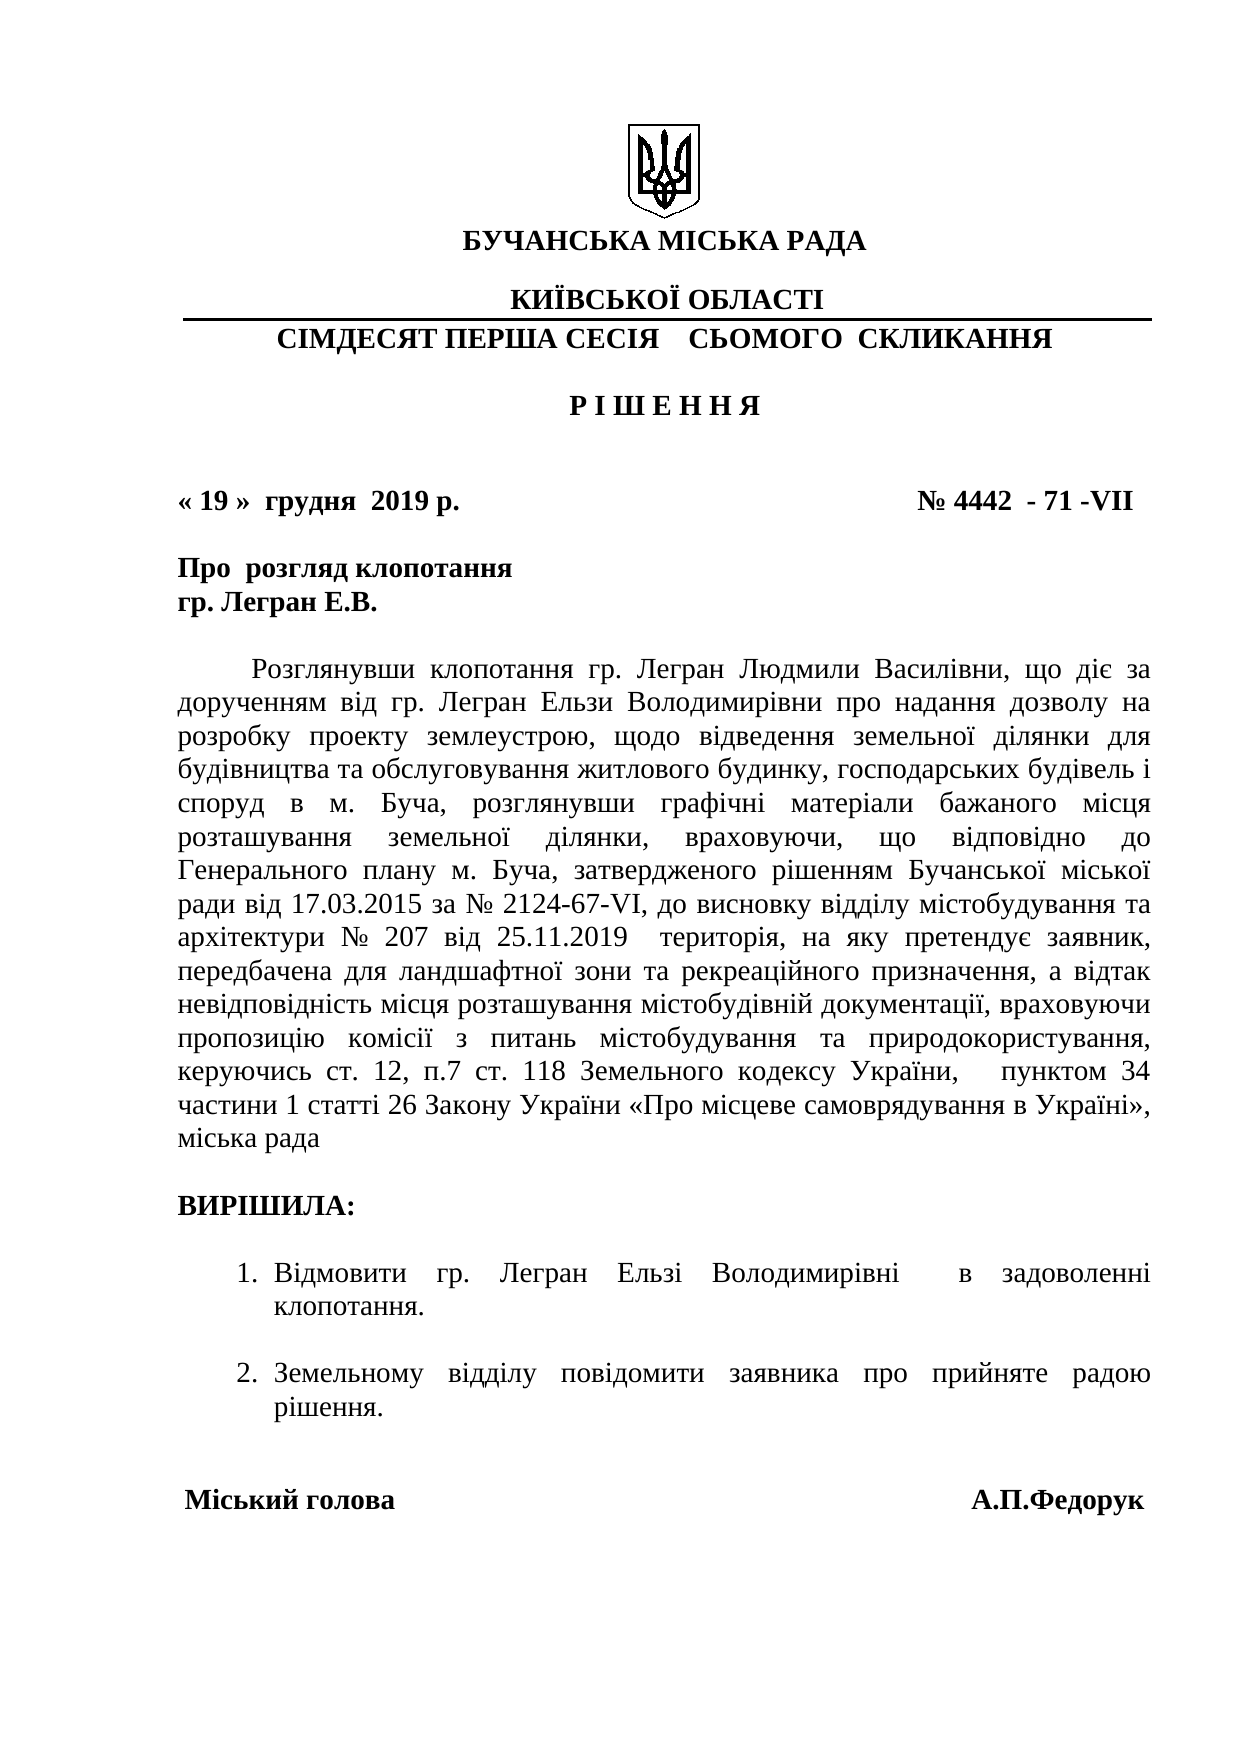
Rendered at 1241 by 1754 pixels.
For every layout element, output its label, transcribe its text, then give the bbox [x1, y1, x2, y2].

text КИЇВСЬКОЇ ОБЛАСТІ [183, 282, 1152, 318]
text гр. Легран Е.В. [177, 584, 1152, 617]
list Земельному відділу повідомити заявника про прийняте радою рішення. [236, 1355, 1152, 1422]
text Р І Ш Е Н Н Я [177, 388, 1152, 422]
list Відмовити гр. Легран Ельзі Володимирівні в задоволенні клопотання. [236, 1255, 1152, 1322]
text Розглянувши клопотання гр. Легран Людмили Василівни, що діє за дорученням від гр. Легран Ельзи Володимирівни про надання дозволу на розробку проекту землеустрою, щодо відведення земельної ділянки для будівництва та обслуговування житлового будинку, господарських будівель і споруд в м. Буча, розглянувши графічні матеріали бажаного місця розташування земельної ділянки, враховуючи, що відповідно до Генерального плану м. Буча, затвердженого рішенням Бучанської міської ради від 17.03.2015 за № 2124-67-VІ, до висновку відділу містобудування та архітектури № 207 від 25.11.2019 територія, на яку претендує заявник, передбачена для ландшафтної зони та рекреаційного призначення, а відтак невідповідність місця розташування містобудівній документації, враховуючи пропозицію комісії з питань містобудування та природокористування, керуючись ст. 12, п.7 ст. 118 Земельного кодексу України, пунктом 34 частини 1 статті 26 Закону України «Про місцеве самоврядування в Україні», міська рада [177, 651, 1152, 1154]
text БУЧАНСЬКА МІСЬКА РАДА [177, 223, 1152, 256]
text ВИРІШИЛА: [177, 1188, 1152, 1221]
text Міський голова А.П.Федорук [177, 1482, 1152, 1515]
text Про розгляд клопотання [177, 550, 1152, 584]
text « 19 » грудня 2019 р. № 4442 - 71 -VІІ [177, 483, 1152, 517]
text СІМДЕСЯТ ПЕРША СЕСІЯ СЬОМОГО СКЛИКАННЯ [177, 321, 1152, 354]
